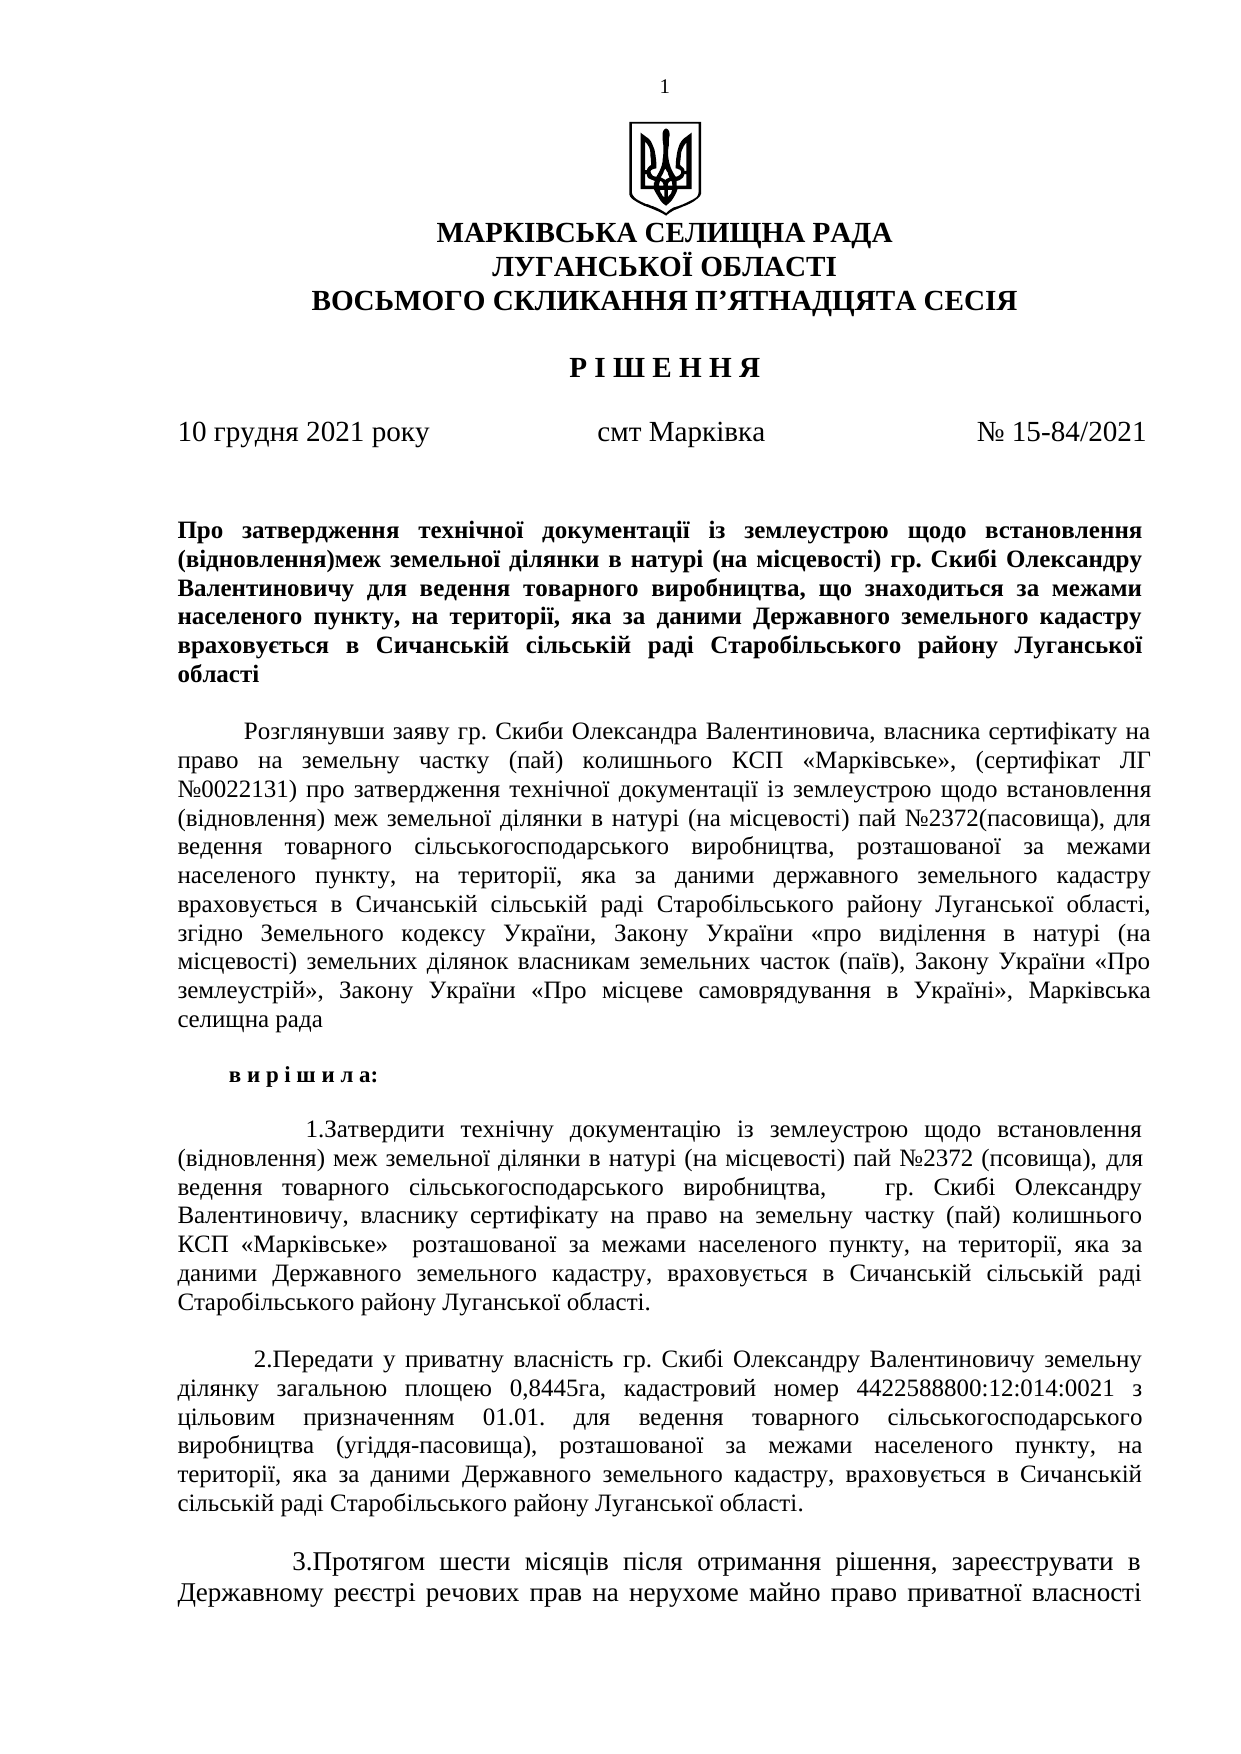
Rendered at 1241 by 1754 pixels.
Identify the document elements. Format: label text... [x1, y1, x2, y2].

text 10 грудня 2021 року смт Марківка № 15-84/2021 [177, 414, 1152, 448]
text в и р і ш и л а: [177, 1061, 1152, 1088]
text МАРКІВСЬКА СЕЛИЩНА РАДА [177, 216, 1152, 249]
text 1.Затвердити технічну документацію із землеустрою щодо встановлення (відновлення) меж земельної ділянки в натурі (на місцевості) пай №2372 (псовища), для ведення товарного сільськогосподарського виробництва, гр. Скибі Олександру Валентиновичу, власнику сертифікату на право на земельну частку (пай) колишнього КСП «Марківське» розташованої за межами населеного пункту, на території, яка за даними Державного земельного кадастру, враховується в Сичанській сільській раді Старобільського району Луганської області. [177, 1114, 1143, 1315]
text Про затвердження технічної документації із землеустрою щодо встановлення (відновлення)меж земельної ділянки в натурі (на місцевості) гр. Скибі Олександру Валентиновичу для ведення товарного виробництва, що знаходиться за межами населеного пункту, на території, яка за даними Державного земельного кадастру враховується в Сичанській сільській раді Старобільського району Луганської області [177, 515, 1143, 688]
text Розглянувши заяву гр. Скиби Олександра Валентиновича, власника сертифікату на право на земельну частку (пай) колишнього КСП «Марківське», (сертифікат ЛГ №0022131) про затвердження технічної документації із землеустрою щодо встановлення (відновлення) меж земельної ділянки в натурі (на місцевості) пай №2372(пасовища), для ведення товарного сільськогосподарського виробництва, розташованої за межами населеного пункту, на території, яка за даними державного земельного кадастру враховується в Сичанській сільській раді Старобільського району Луганської області, згідно Земельного кодексу України, Закону України «про виділення в натурі (на місцевості) земельних ділянок власникам земельних часток (паїв), Закону України «Про землеустрій», Закону України «Про місцеве самоврядування в Україні», Марківська селищна рада [177, 716, 1152, 1033]
text ВОСЬМОГО СКЛИКАННЯ П’ЯТНАДЦЯТА СЕСІЯ [177, 283, 1152, 316]
text ЛУГАНСЬКОЇ ОБЛАСТІ [177, 249, 1152, 283]
text Р І Ш Е Н Н Я [177, 350, 1152, 383]
text 2.Передати у приватну власність гр. Скибі Олександру Валентиновичу земельну ділянку загальною площею 0,8445га, кадастровий номер 4422588800:12:014:0021 з цільовим призначенням 01.01. для ведення товарного сільськогосподарського виробництва (угіддя-пасовища), розташованої за межами населеного пункту, на території, яка за даними Державного земельного кадастру, враховується в Сичанській сільській раді Старобільського району Луганської області. [177, 1344, 1143, 1517]
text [177, 1545, 1143, 1608]
